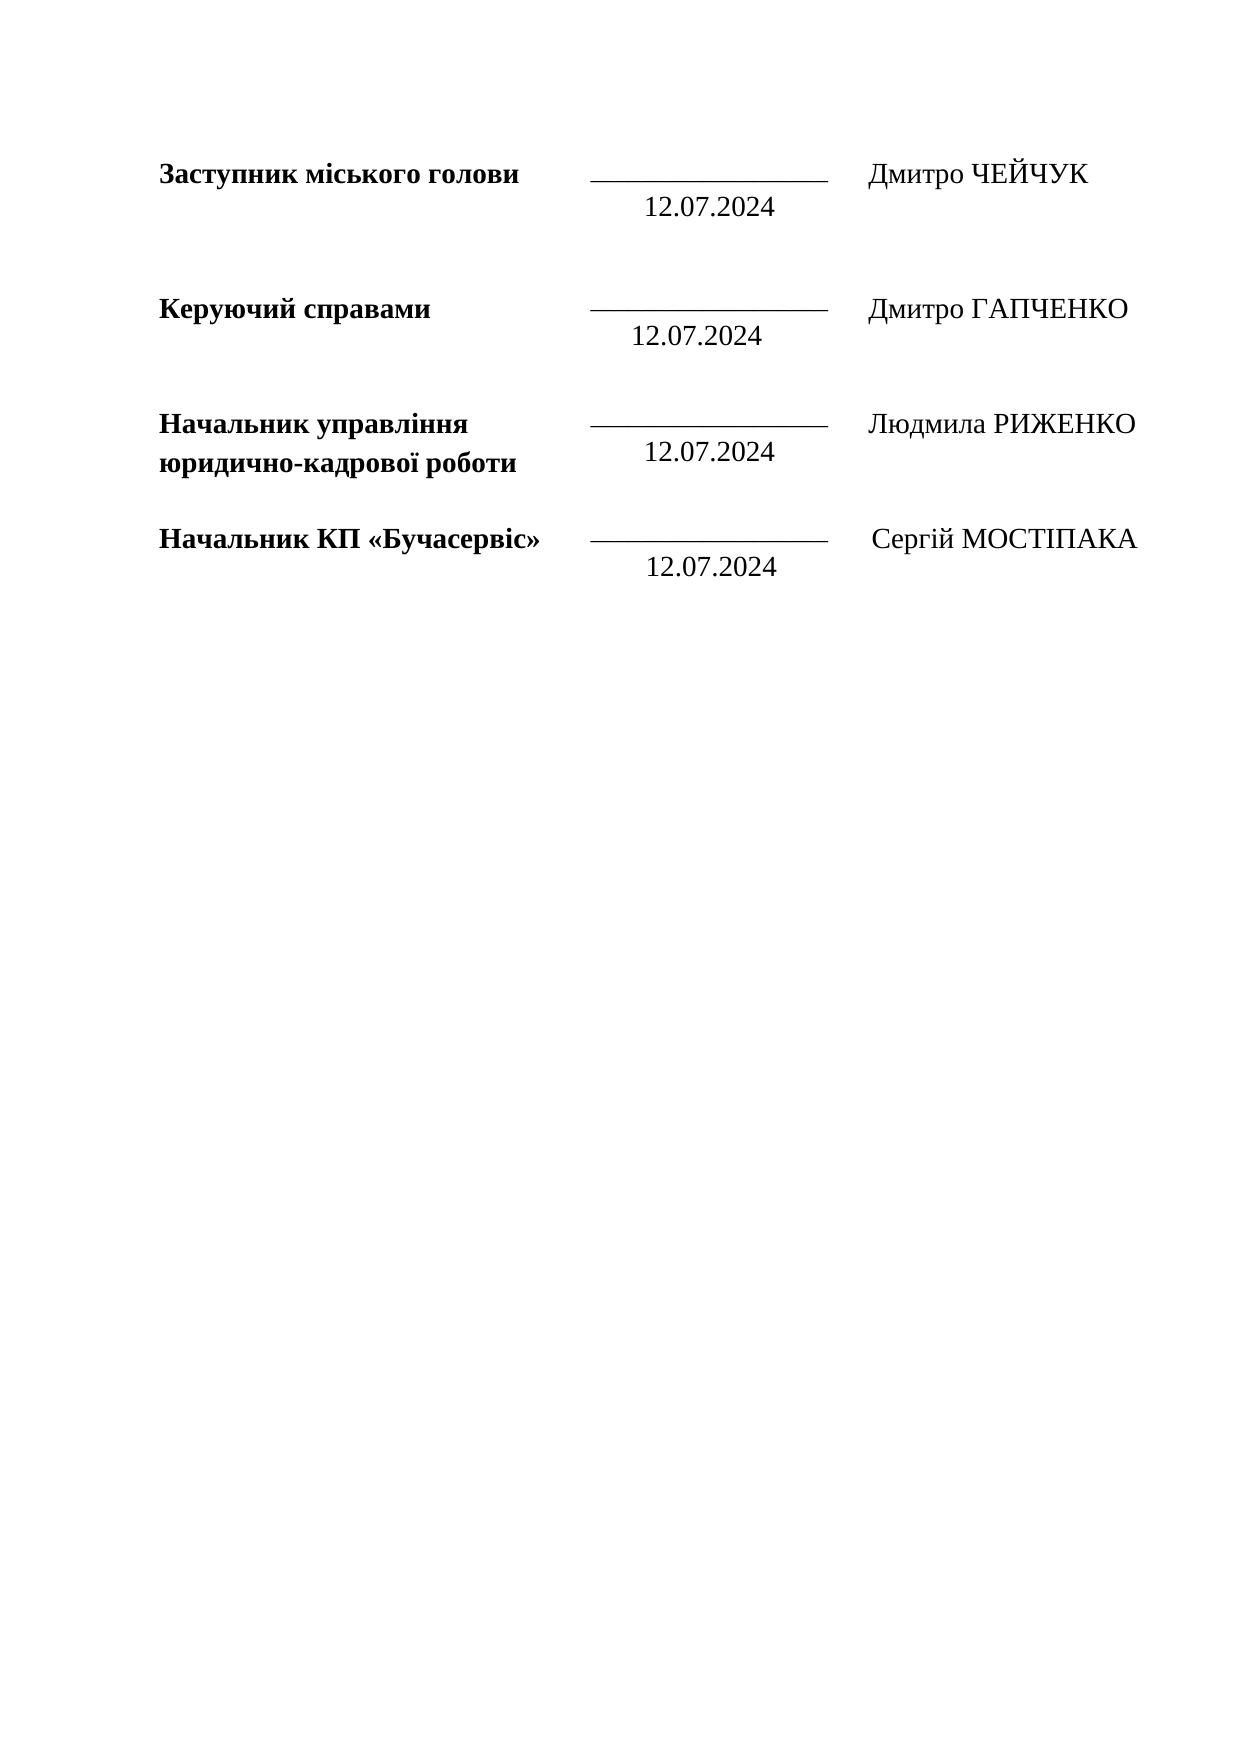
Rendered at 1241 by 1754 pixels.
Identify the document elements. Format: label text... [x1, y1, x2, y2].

table_cell ___________________ 12.07.2024 [561, 483, 857, 637]
table_header Дмитро ЧЕЙЧУК [857, 156, 1152, 252]
table_cell Людмила РИЖЕНКО [857, 368, 1152, 483]
table_header ___________________ 12.07.2024 [561, 156, 857, 252]
table_cell ___________________ 12.07.2024 [561, 252, 857, 368]
table_cell ___________________ 12.07.2024 [561, 368, 857, 483]
table_cell Дмитро ГАПЧЕНКО [857, 252, 1152, 368]
table_cell Начальник КП «Бучасервіс» [148, 483, 561, 637]
table_cell Начальник управління юридично-кадрової роботи [148, 368, 561, 483]
table_header Заступник міського голови [148, 156, 561, 252]
table_cell Керуючий справами [148, 252, 561, 368]
table_cell Сергій МОСТІПАКА [857, 483, 1152, 637]
